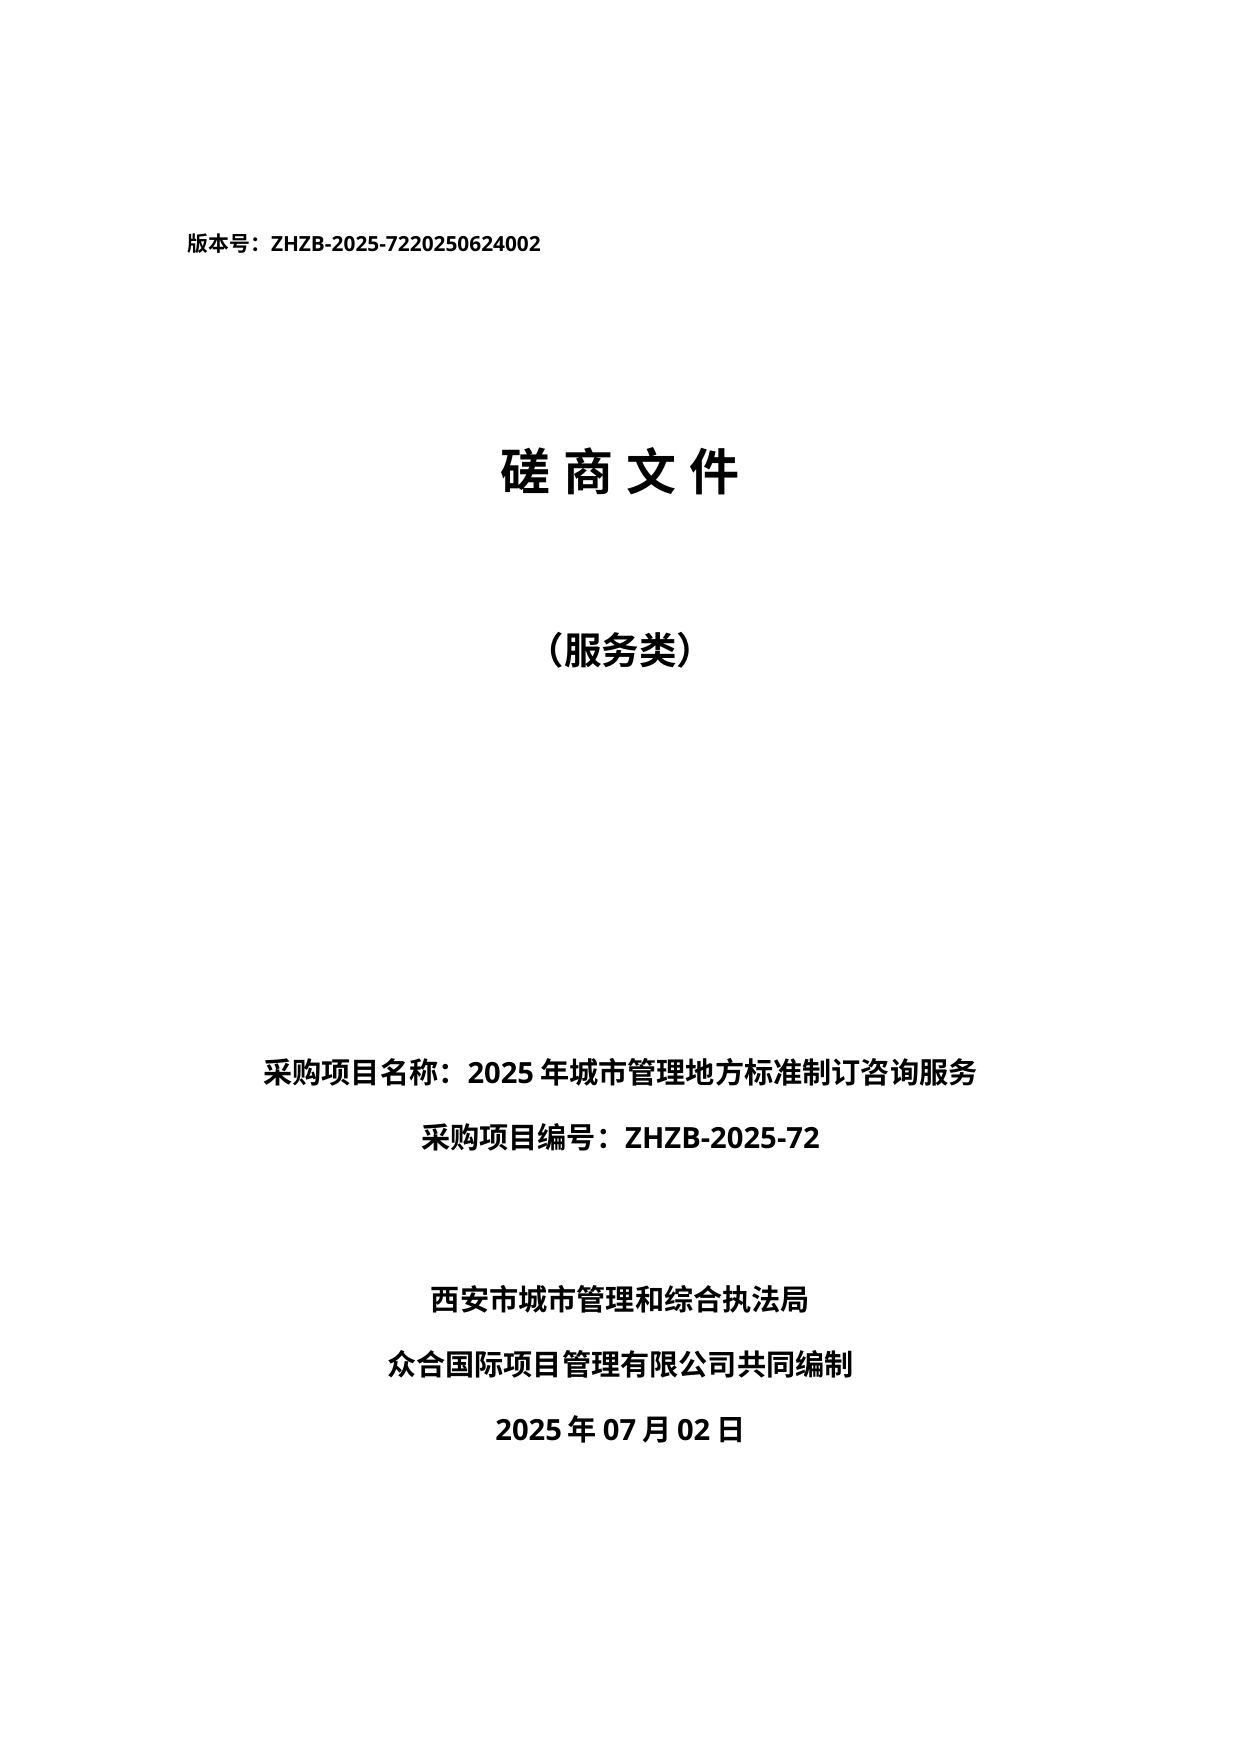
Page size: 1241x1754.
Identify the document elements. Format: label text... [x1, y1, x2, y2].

text 西安市城市管理和综合执法局 [187, 1267, 1053, 1332]
text （服务类） [187, 617, 1053, 1039]
text 磋 商 文 件 [187, 422, 1053, 617]
text 版本号：ZHZB-2025-7220250624002 [187, 227, 1053, 422]
text 采购项目名称：2025年城市管理地方标准制订咨询服务 [187, 1039, 1053, 1104]
text 采购项目编号：ZHZB-2025-72 [187, 1104, 1053, 1267]
text 众合国际项目管理有限公司共同编制 [187, 1332, 1053, 1397]
text 2025年07月02日 [187, 1397, 1053, 1462]
